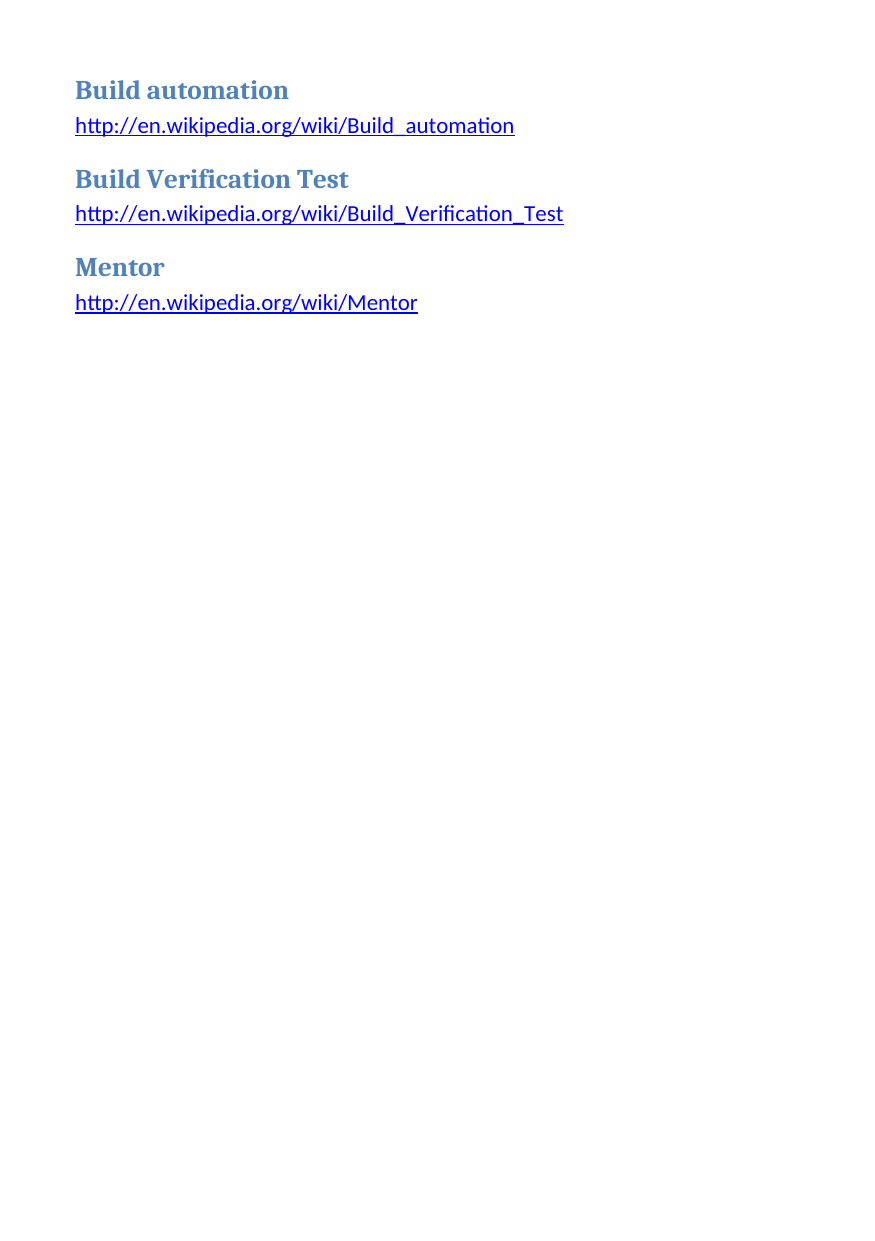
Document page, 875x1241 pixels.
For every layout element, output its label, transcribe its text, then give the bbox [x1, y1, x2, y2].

subtitle Build automation [75, 75, 799, 106]
subtitle Build Verification Test [75, 164, 799, 195]
subtitle Mentor [75, 252, 799, 284]
text http://en.wikipedia.org/wiki/Mentor [75, 288, 799, 316]
text http://en.wikipedia.org/wiki/Build_Verification_Test [75, 199, 799, 227]
text http://en.wikipedia.org/wiki/Build_automation [75, 111, 799, 139]
